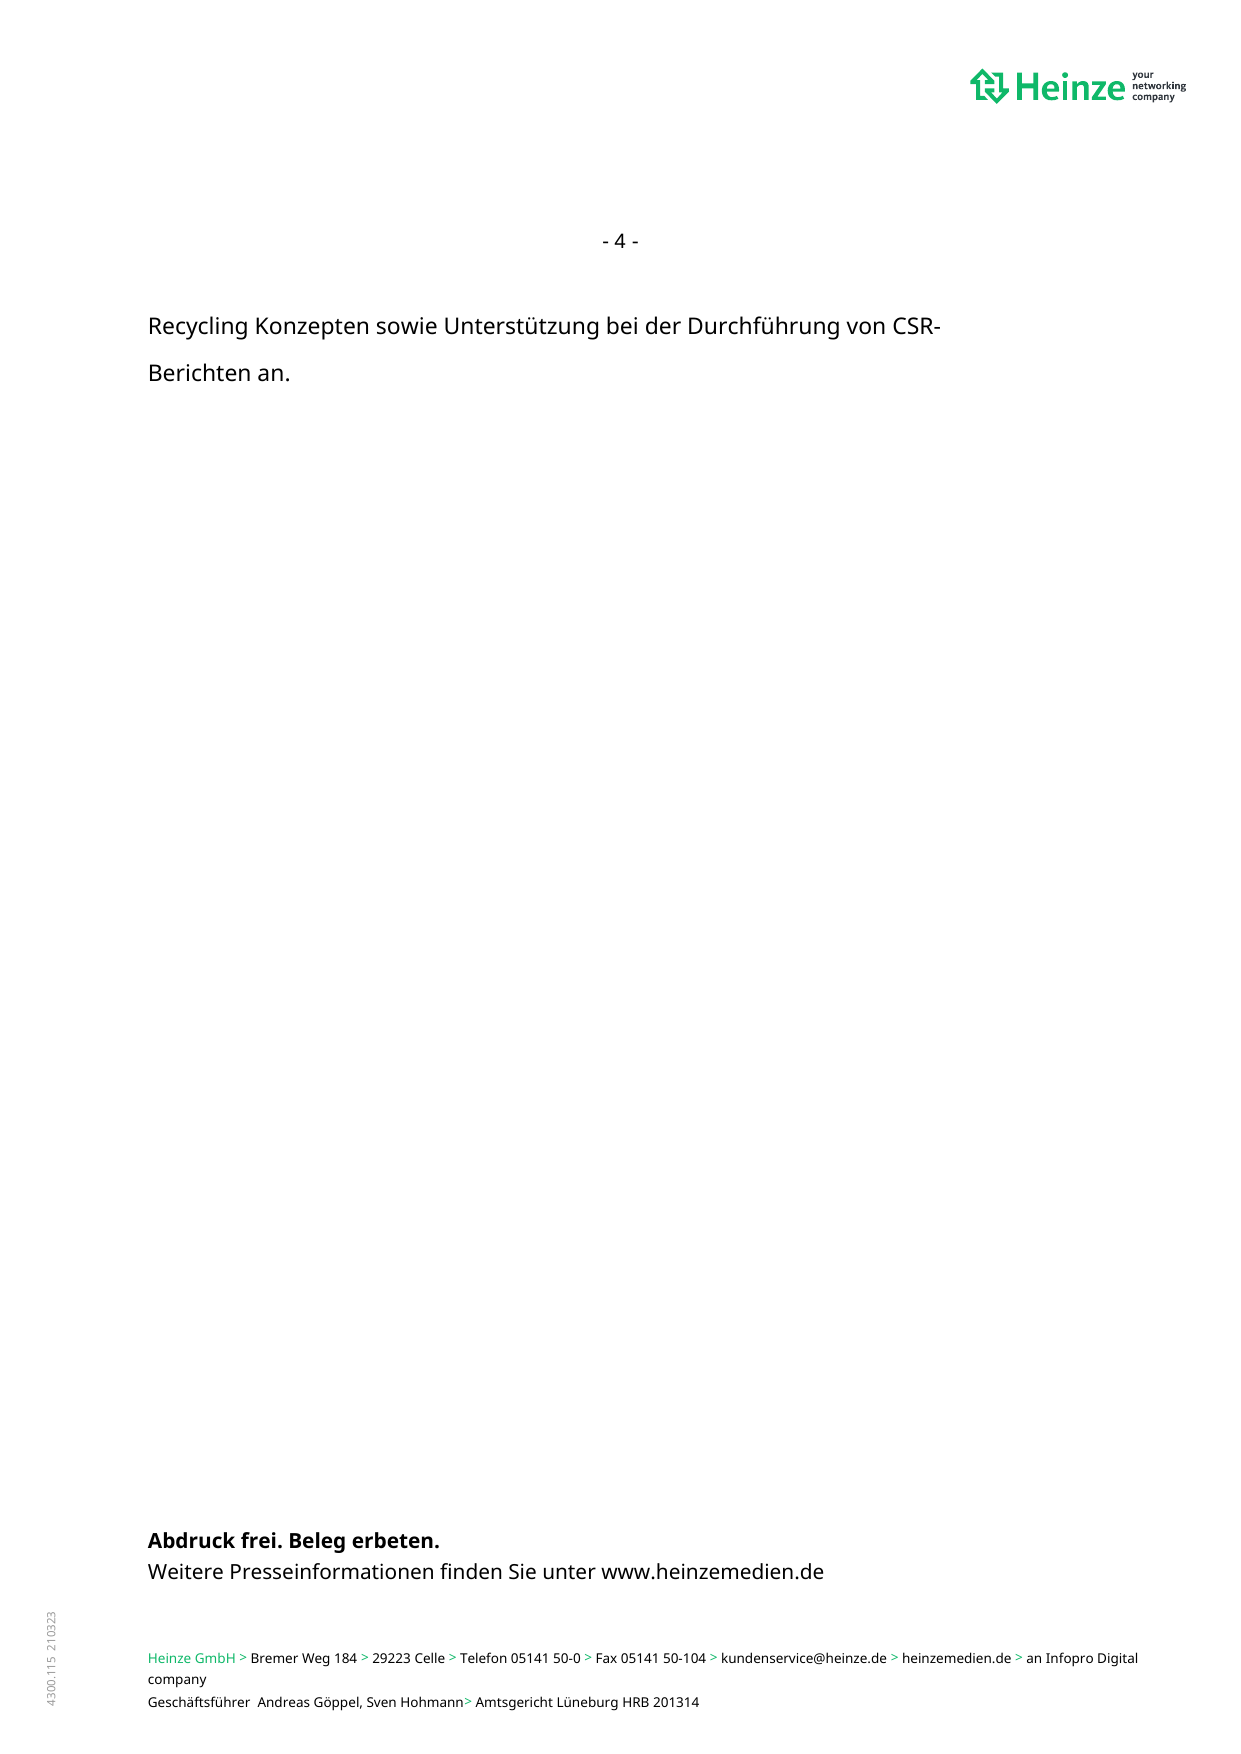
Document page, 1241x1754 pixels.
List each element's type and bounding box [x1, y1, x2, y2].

text [148, 310, 1004, 388]
